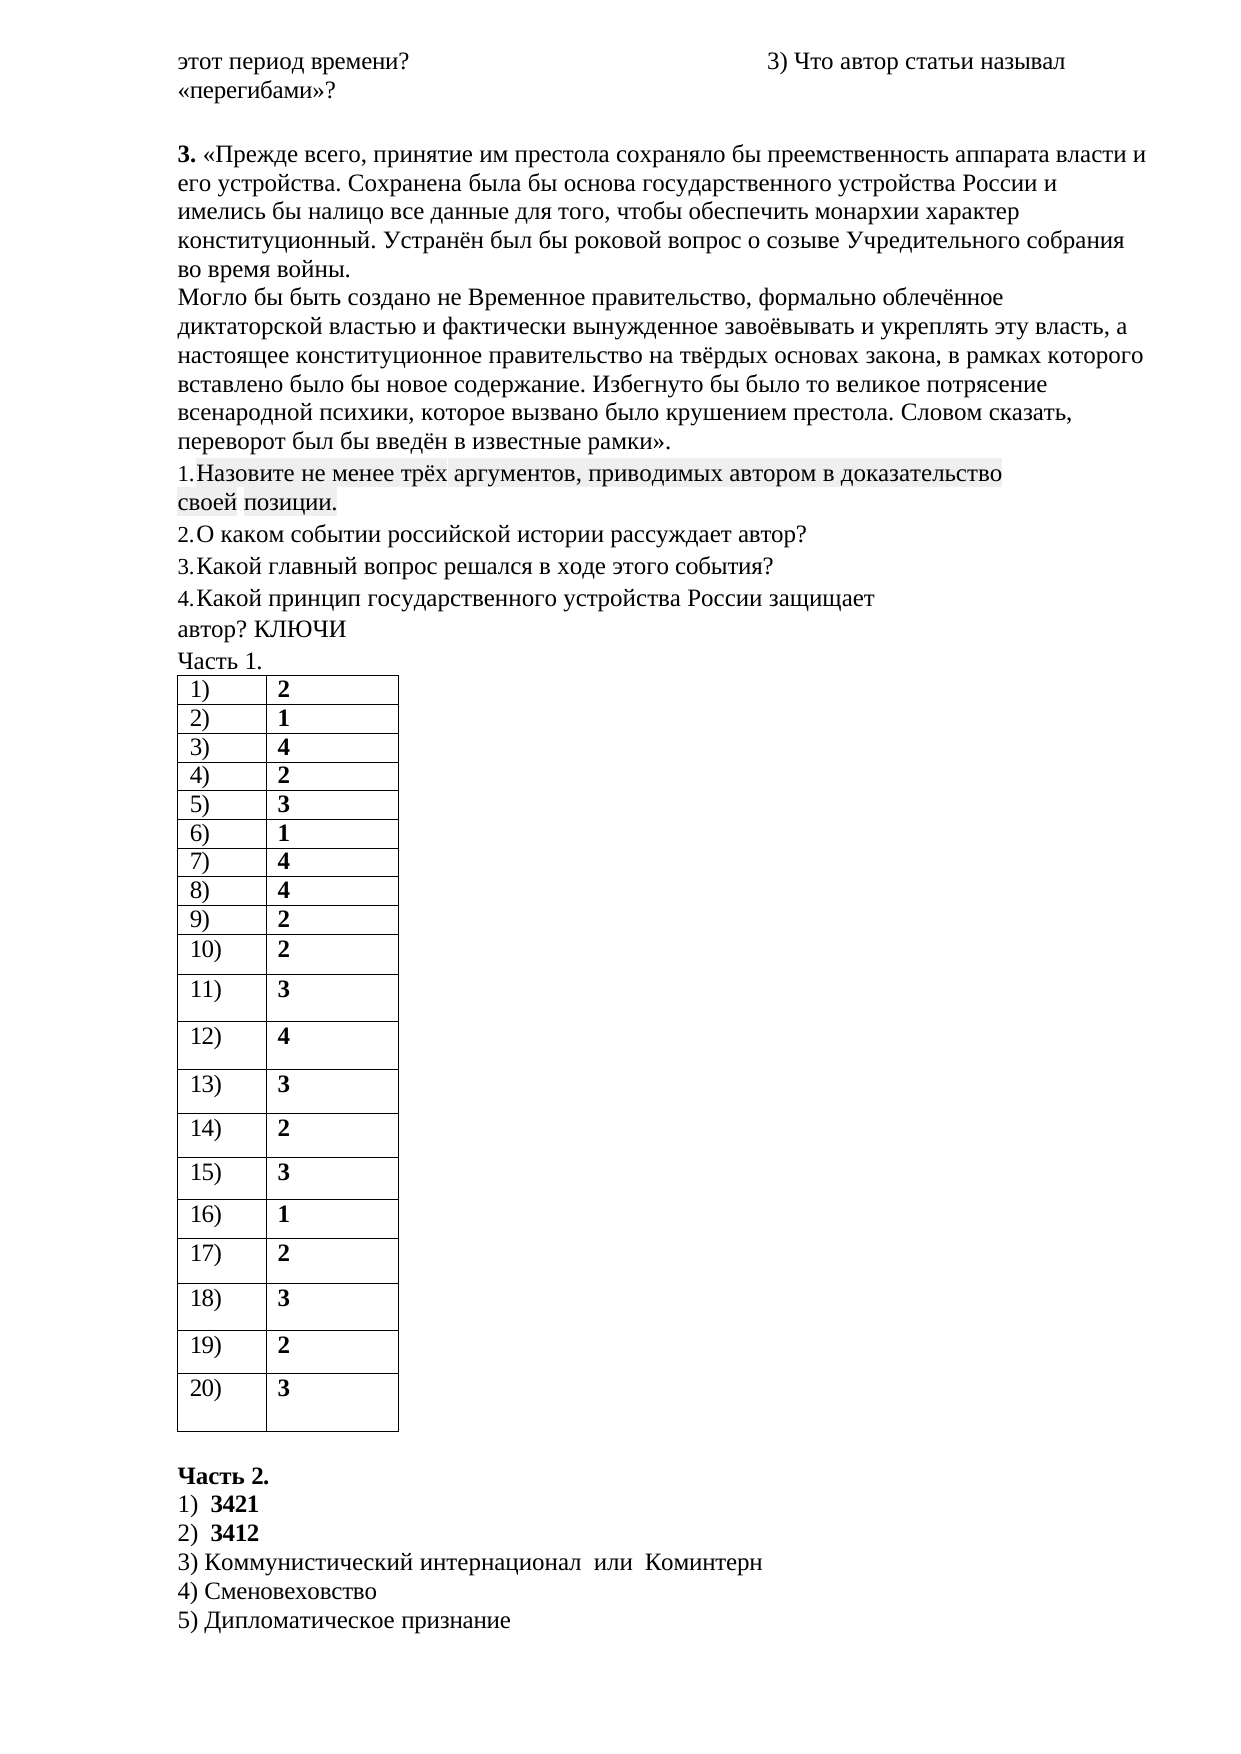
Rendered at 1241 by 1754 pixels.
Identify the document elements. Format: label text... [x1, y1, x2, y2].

table_cell 4 [267, 877, 398, 905]
table_cell 16) [178, 1200, 266, 1238]
table_cell 8) [178, 877, 266, 905]
table_cell 3 [267, 1070, 398, 1112]
table_cell 7) [178, 849, 266, 876]
text 2) 3412 [177, 1518, 1196, 1547]
list Коммунистический интернационал или Коминтерн [177, 1547, 1196, 1576]
table_cell 19) [178, 1331, 266, 1373]
list Назовите не менее трёх аргументов, приводимых автором в доказательство своей позиции. [337, 458, 1068, 516]
table_cell 2 [267, 1331, 398, 1373]
list Какой главный вопрос решался в ходе этого события? [177, 551, 1196, 579]
text 1) 3421 [177, 1490, 1196, 1518]
table_cell 9) [178, 906, 266, 933]
list «Прежде всего, принятие им престола сохраняло бы преемственность аппарата власти и его устройства. Сохранена была бы основа государственного устройства России и имелись бы налицо все данные для того, чтобы обеспечить монархии характер конституционный. Устранён был бы роковой вопрос о созыве Учредительного собрания во время войны. [177, 139, 1152, 283]
text Часть 1. [177, 646, 1196, 675]
table_cell 1 [267, 820, 398, 847]
table_cell 6) [178, 820, 266, 847]
table_cell 12) [178, 1022, 266, 1069]
table_cell 10) [178, 935, 266, 974]
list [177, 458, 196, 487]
text Могло бы быть создано не Временное правительство, формально облечённое [177, 283, 1196, 311]
text «перегибами»? [177, 75, 1196, 104]
table_cell 2 [267, 1114, 398, 1157]
table_cell 4 [267, 734, 398, 762]
table_cell 15) [178, 1158, 266, 1199]
table_cell 2 [267, 763, 398, 790]
table_cell 2 [267, 906, 398, 933]
list О каком событии российской истории рассуждает автор? [177, 519, 1196, 548]
table_cell 2) [178, 705, 266, 733]
table_cell 13) [178, 1070, 266, 1112]
subtitle Часть 2. [177, 1461, 1196, 1490]
table_cell 20) [178, 1374, 266, 1431]
table_cell 17) [178, 1239, 266, 1283]
table_cell 11) [178, 975, 266, 1021]
list Сменовеховство [177, 1576, 1196, 1605]
table_cell 18) [178, 1284, 266, 1329]
table_header 2 [267, 676, 398, 704]
table_cell 3 [267, 1158, 398, 1199]
table_cell 4 [267, 1022, 398, 1069]
table_cell 3 [267, 1374, 398, 1431]
table_cell 14) [178, 1114, 266, 1157]
table_cell 3 [267, 975, 398, 1021]
table_cell 4 [267, 849, 398, 876]
table_cell 5) [178, 791, 266, 819]
table_cell 3 [267, 1284, 398, 1329]
list Дипломатическое признание [177, 1605, 1196, 1633]
text всенародной психики, которое вызвано было крушением престола. Словом сказать, переворот был бы введён в известные рамки». [177, 397, 1116, 455]
text диктаторской властью и фактически вынужденное завоёвывать и укреплять эту власть, а настоящее конституционное правительство на твёрдых основах закона, в рамках которого вставлено было бы новое содержание. Избегнуто бы было то великое потрясение [177, 311, 1196, 397]
table_cell 3 [267, 791, 398, 819]
table_cell 3) [178, 734, 266, 762]
table_cell 2 [267, 935, 398, 974]
table_cell 1 [267, 1200, 398, 1238]
list Какой принцип государственного устройства России защищает автор? КЛЮЧИ [177, 583, 950, 643]
table_cell 4) [178, 763, 266, 790]
text этот период времени? 3) Что автор статьи называл [177, 46, 1196, 75]
table_cell 2 [267, 1239, 398, 1283]
table_header 1) [178, 676, 266, 704]
table_cell 1 [267, 705, 398, 733]
